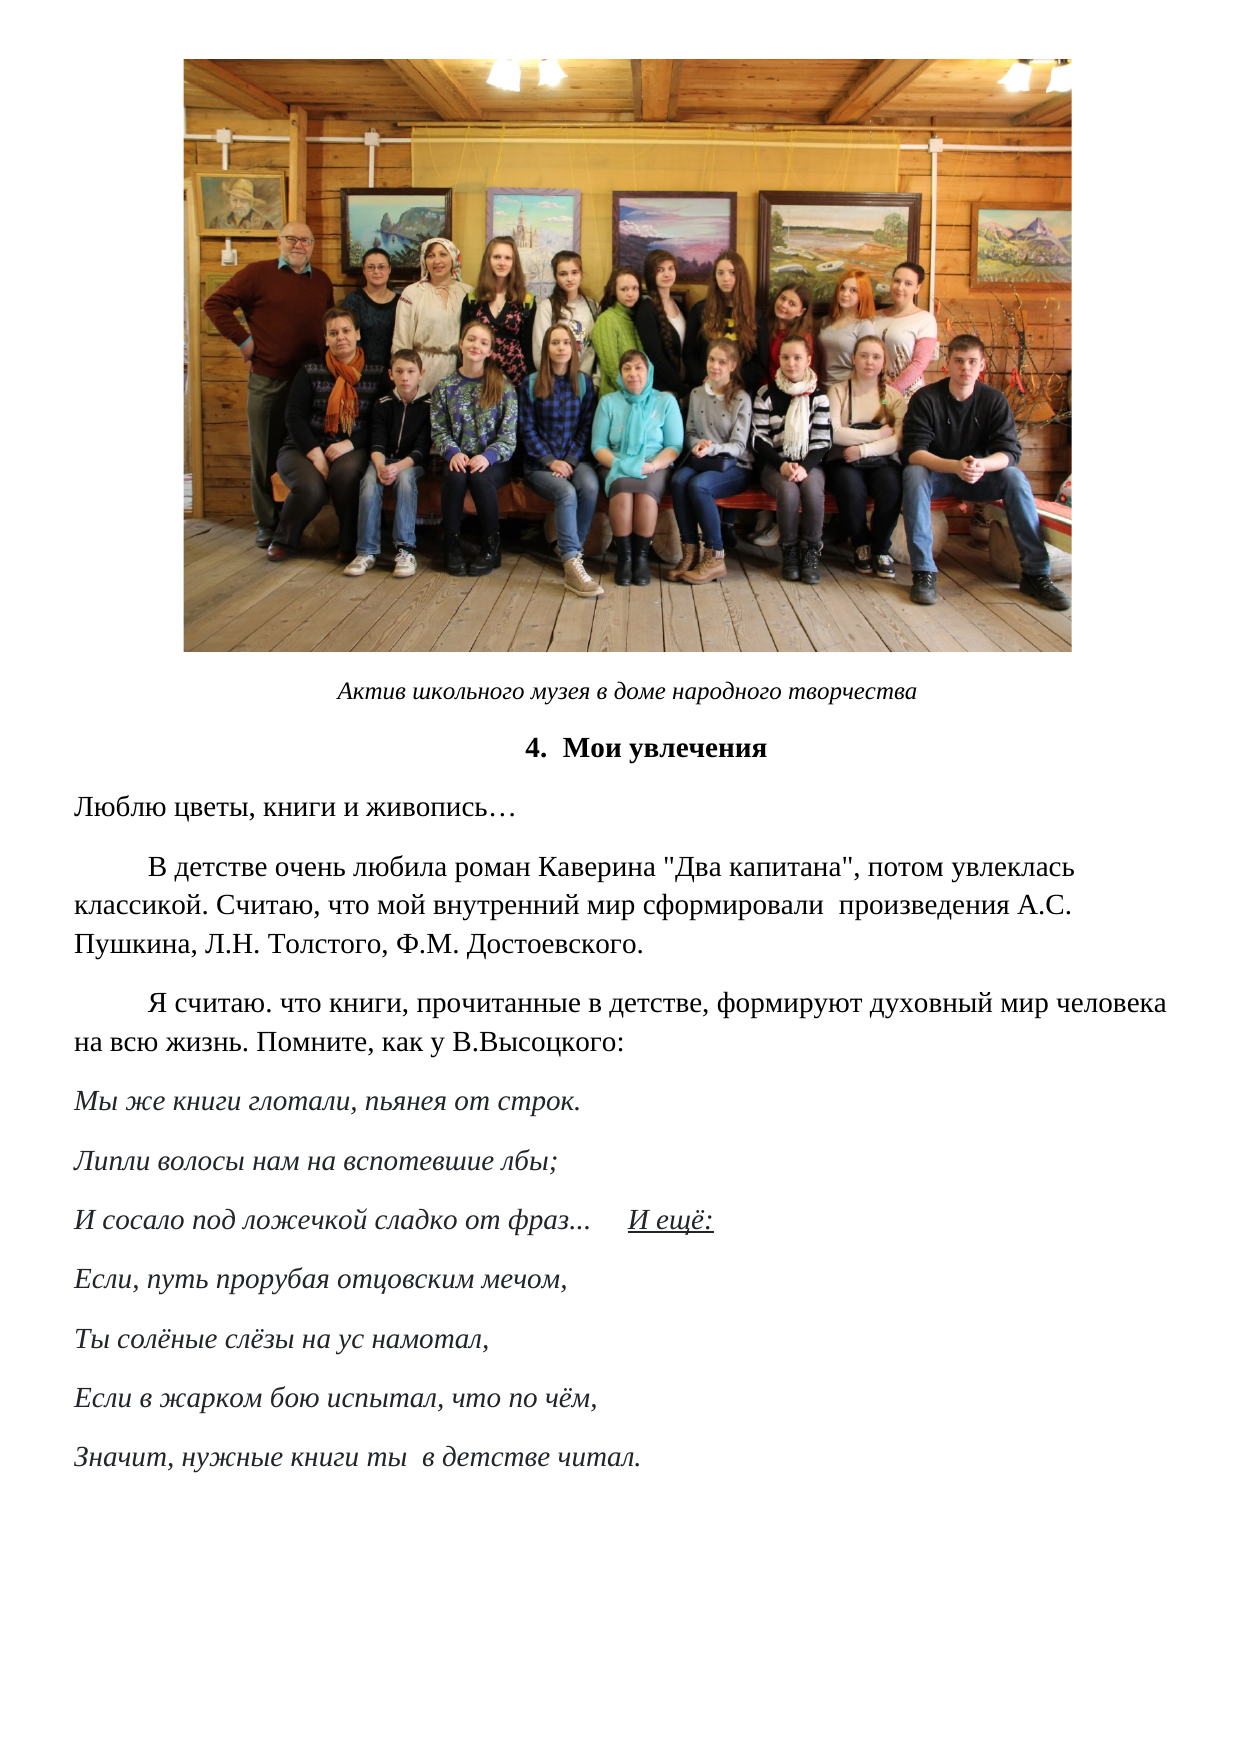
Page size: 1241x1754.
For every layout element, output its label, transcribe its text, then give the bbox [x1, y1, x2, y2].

text Мы же книги глотали, пьянея от строк. [74, 1083, 1181, 1117]
text Люблю цветы, книги и живопись… [74, 789, 1181, 823]
text Я считаю. что книги, прочитанные в детстве, формируют духовный мир человека на всю жизнь. Помните, как у В.Высоцкого: [74, 985, 1181, 1057]
text Значит, нужные книги ты в детстве читал. [74, 1439, 1181, 1473]
text Если в жарком бою испытал, что по чём, [74, 1380, 1181, 1414]
text Если, путь прорубая отцовским мечом, [74, 1261, 1181, 1295]
text Ты солёные слёзы на ус намотал, [74, 1321, 1181, 1354]
text В детстве очень любила роман Каверина "Два капитана", потом увлеклась классикой. Считаю, что мой внутренний мир сформировали произведения А.С. Пушкина, Л.Н. Толстого, Ф.М. Достоевского. [74, 849, 1181, 959]
text И сосало под ложечкой сладко от фраз... И ещё: [74, 1202, 1181, 1236]
text Актив школьного музея в доме народного творчества [74, 676, 1181, 705]
picture [183, 59, 1072, 652]
text Липли волосы нам на вспотевшие лбы; [74, 1143, 1181, 1176]
list Мои увлечения [111, 730, 1181, 764]
